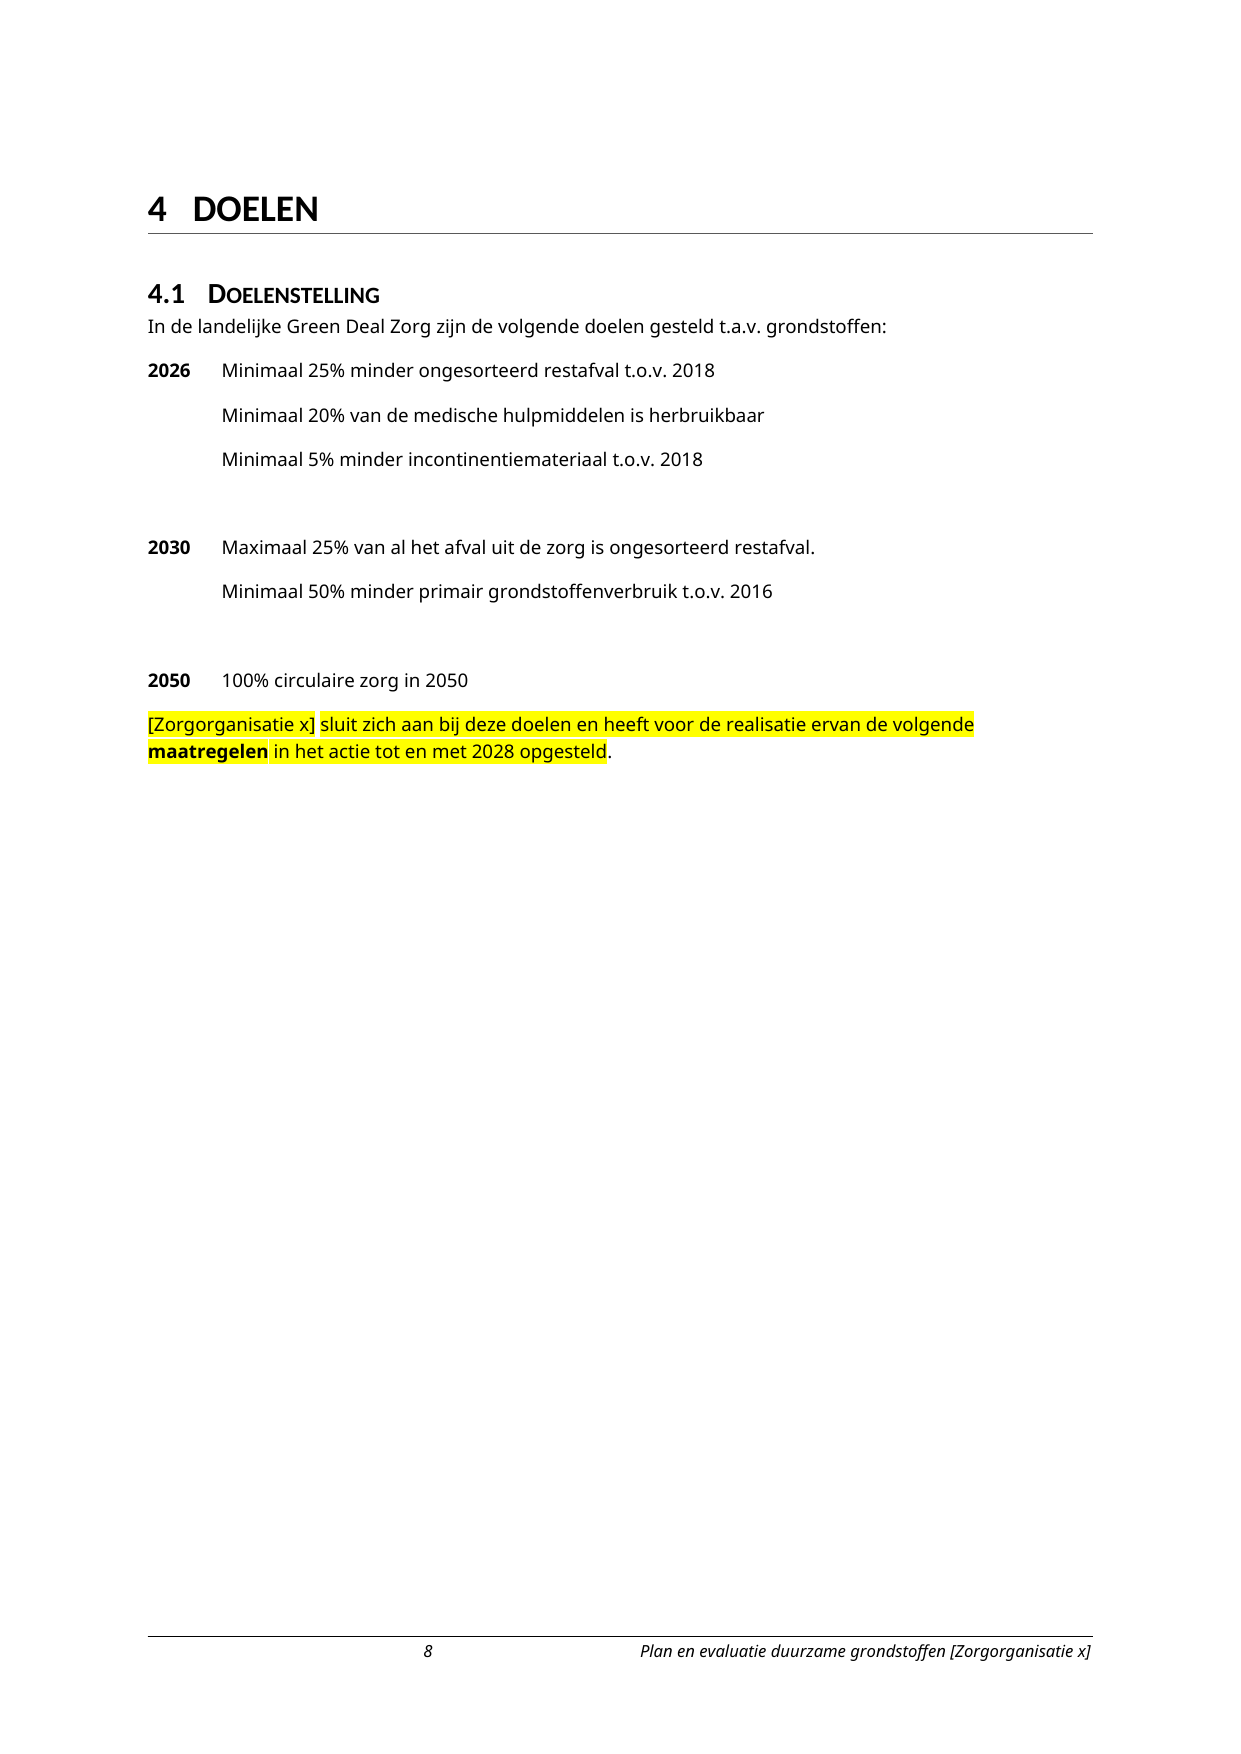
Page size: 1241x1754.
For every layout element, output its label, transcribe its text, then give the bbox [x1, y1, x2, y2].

text 2030 Maximaal 25% van al het afval uit de zorg is ongesorteerd restafval. [148, 534, 1093, 560]
text 2026 Minimaal 25% minder ongesorteerd restafval t.o.v. 2018 [148, 358, 1093, 383]
subtitle DOELEN [148, 185, 1093, 233]
text Minimaal 50% minder primair grondstoffenverbruik t.o.v. 2016 [148, 579, 1093, 604]
text 2050 100% circulaire zorg in 2050 [148, 667, 1093, 692]
text [Zorgorganisatie x] sluit zich aan bij deze doelen en heeft voor de realisatie ervan de volgende maatregelen in het actie tot en met 2028 opgesteld. [148, 711, 1093, 764]
text In de landelijke Green Deal Zorg zijn de volgende doelen gesteld t.a.v. grondstoffen: [148, 314, 1093, 339]
subtitle Doelenstelling [148, 275, 1093, 311]
text Minimaal 5% minder incontinentiemateriaal t.o.v. 2018 [148, 446, 1093, 472]
text Minimaal 20% van de medische hulpmiddelen is herbruikbaar [148, 402, 1093, 427]
